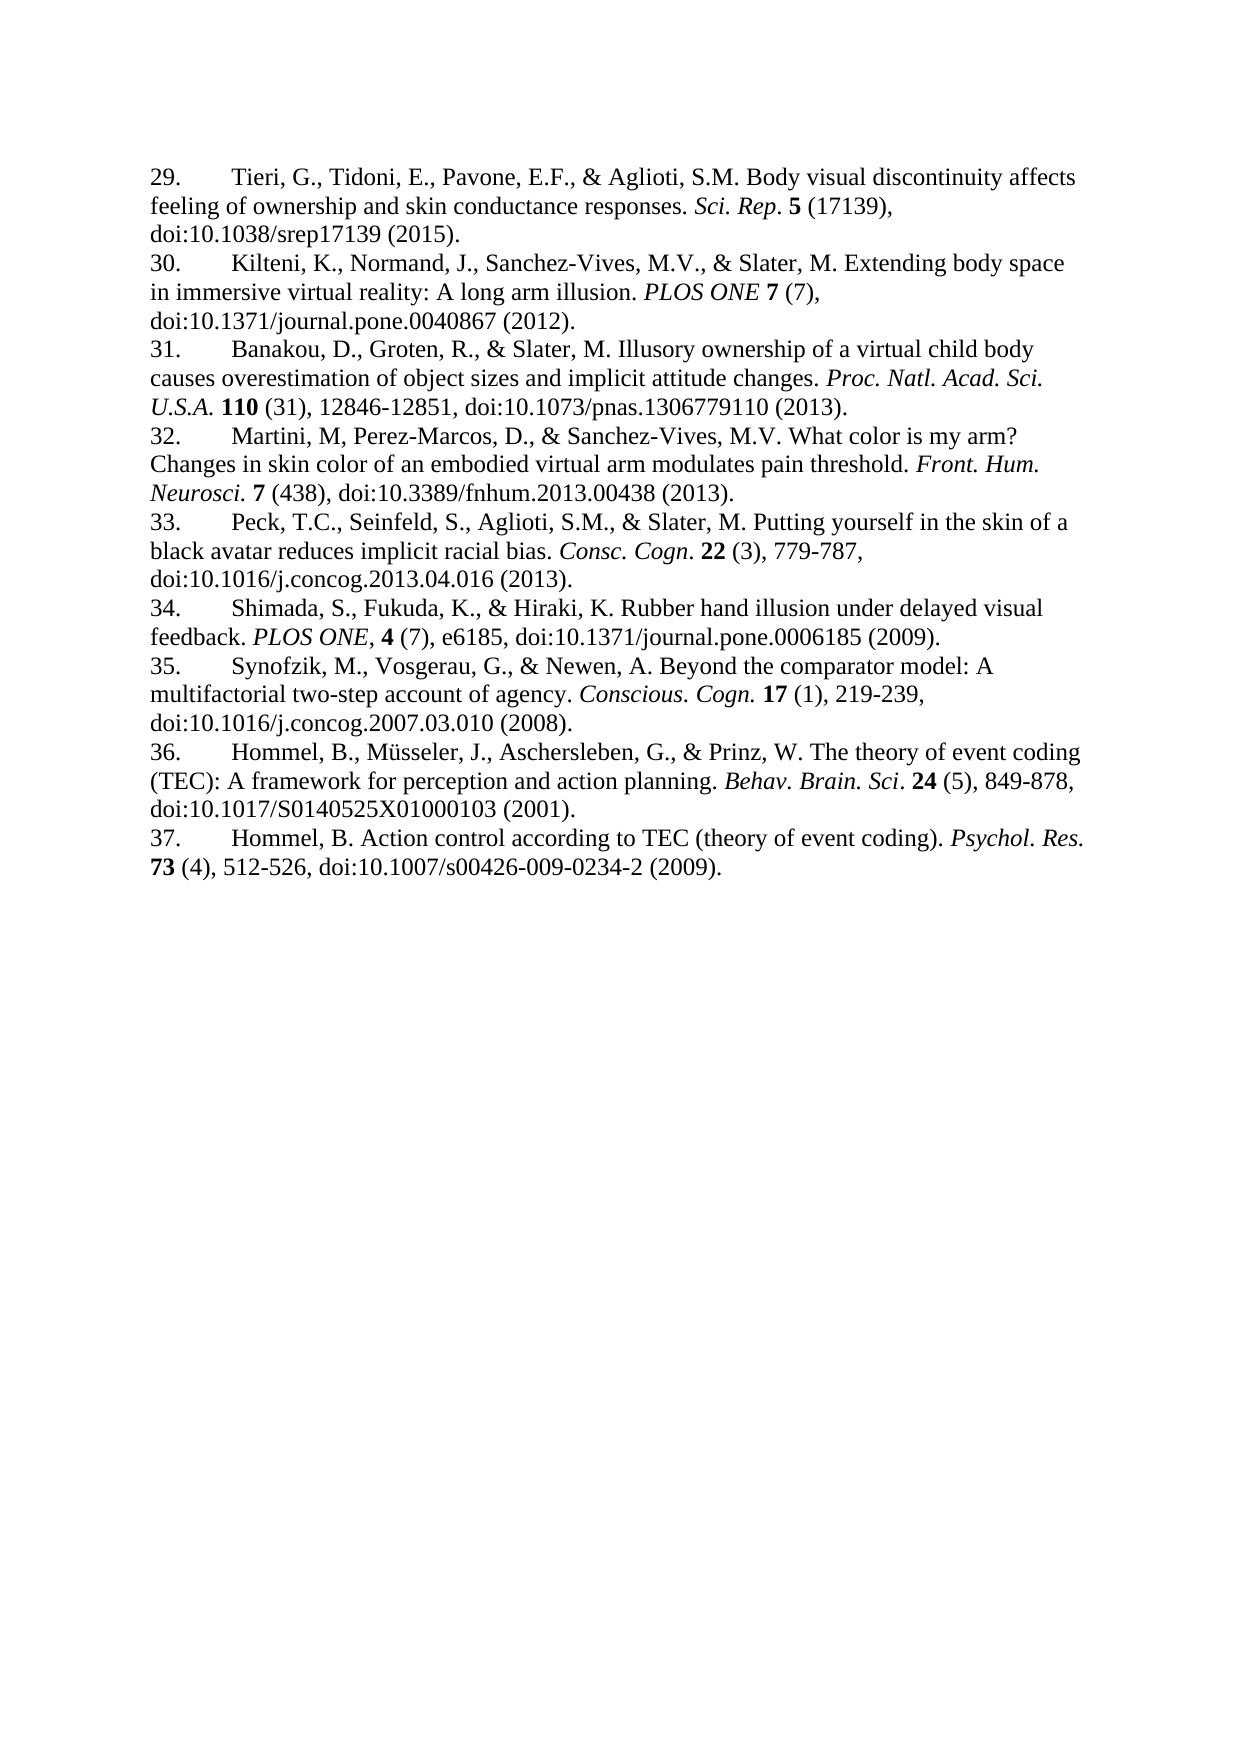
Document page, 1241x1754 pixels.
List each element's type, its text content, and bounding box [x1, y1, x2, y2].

list Hommel, B. Action control according to TEC (theory of event coding). Psychol. Res. 73 (4), 512-526, doi:10.1007/s00426-009-0234-2 (2009). [150, 823, 1090, 881]
list Synofzik, M., Vosgerau, G., & Newen, A. Beyond the comparator model: A multifactorial two-step account of agency. Conscious. Cogn. 17 (1), 219-239, doi:10.1016/j.concog.2007.03.010 (2008). [150, 651, 1090, 737]
list Tieri, G., Tidoni, E., Pavone, E.F., & Aglioti, S.M. Body visual discontinuity affects feeling of ownership and skin conductance responses. Sci. Rep. 5 (17139), doi:10.1038/srep17139 (2015). [150, 162, 1090, 248]
list Peck, T.C., Seinfeld, S., Aglioti, S.M., & Slater, M. Putting yourself in the skin of a black avatar reduces implicit racial bias. Consc. Cogn. 22 (3), 779-787, doi:10.1016/j.concog.2013.04.016 (2013). [150, 507, 1090, 593]
list Martini, M, Perez-Marcos, D., & Sanchez-Vives, M.V. What color is my arm? Changes in skin color of an embodied virtual arm modulates pain threshold. Front. Hum. Neurosci. 7 (438), doi:10.3389/fnhum.2013.00438 (2013). [150, 421, 1090, 507]
list Hommel, B., Müsseler, J., Aschersleben, G., & Prinz, W. The theory of event coding (TEC): A framework for perception and action planning. Behav. Brain. Sci. 24 (5), 849-878, doi:10.1017/S0140525X01000103 (2001). [150, 737, 1090, 823]
list Banakou, D., Groten, R., & Slater, M. Illusory ownership of a virtual child body causes overestimation of object sizes and implicit attitude changes. Proc. Natl. Acad. Sci. U.S.A. 110 (31), 12846-12851, doi:10.1073/pnas.1306779110 (2013). [150, 334, 1090, 421]
list Kilteni, K., Normand, J., Sanchez-Vives, M.V., & Slater, M. Extending body space in immersive virtual reality: A long arm illusion. PLOS ONE 7 (7), doi:10.1371/journal.pone.0040867 (2012). [150, 248, 1090, 334]
list Shimada, S., Fukuda, K., & Hiraki, K. Rubber hand illusion under delayed visual feedback. PLOS ONE, 4 (7), e6185, doi:10.1371/journal.pone.0006185 (2009). [150, 593, 1090, 651]
